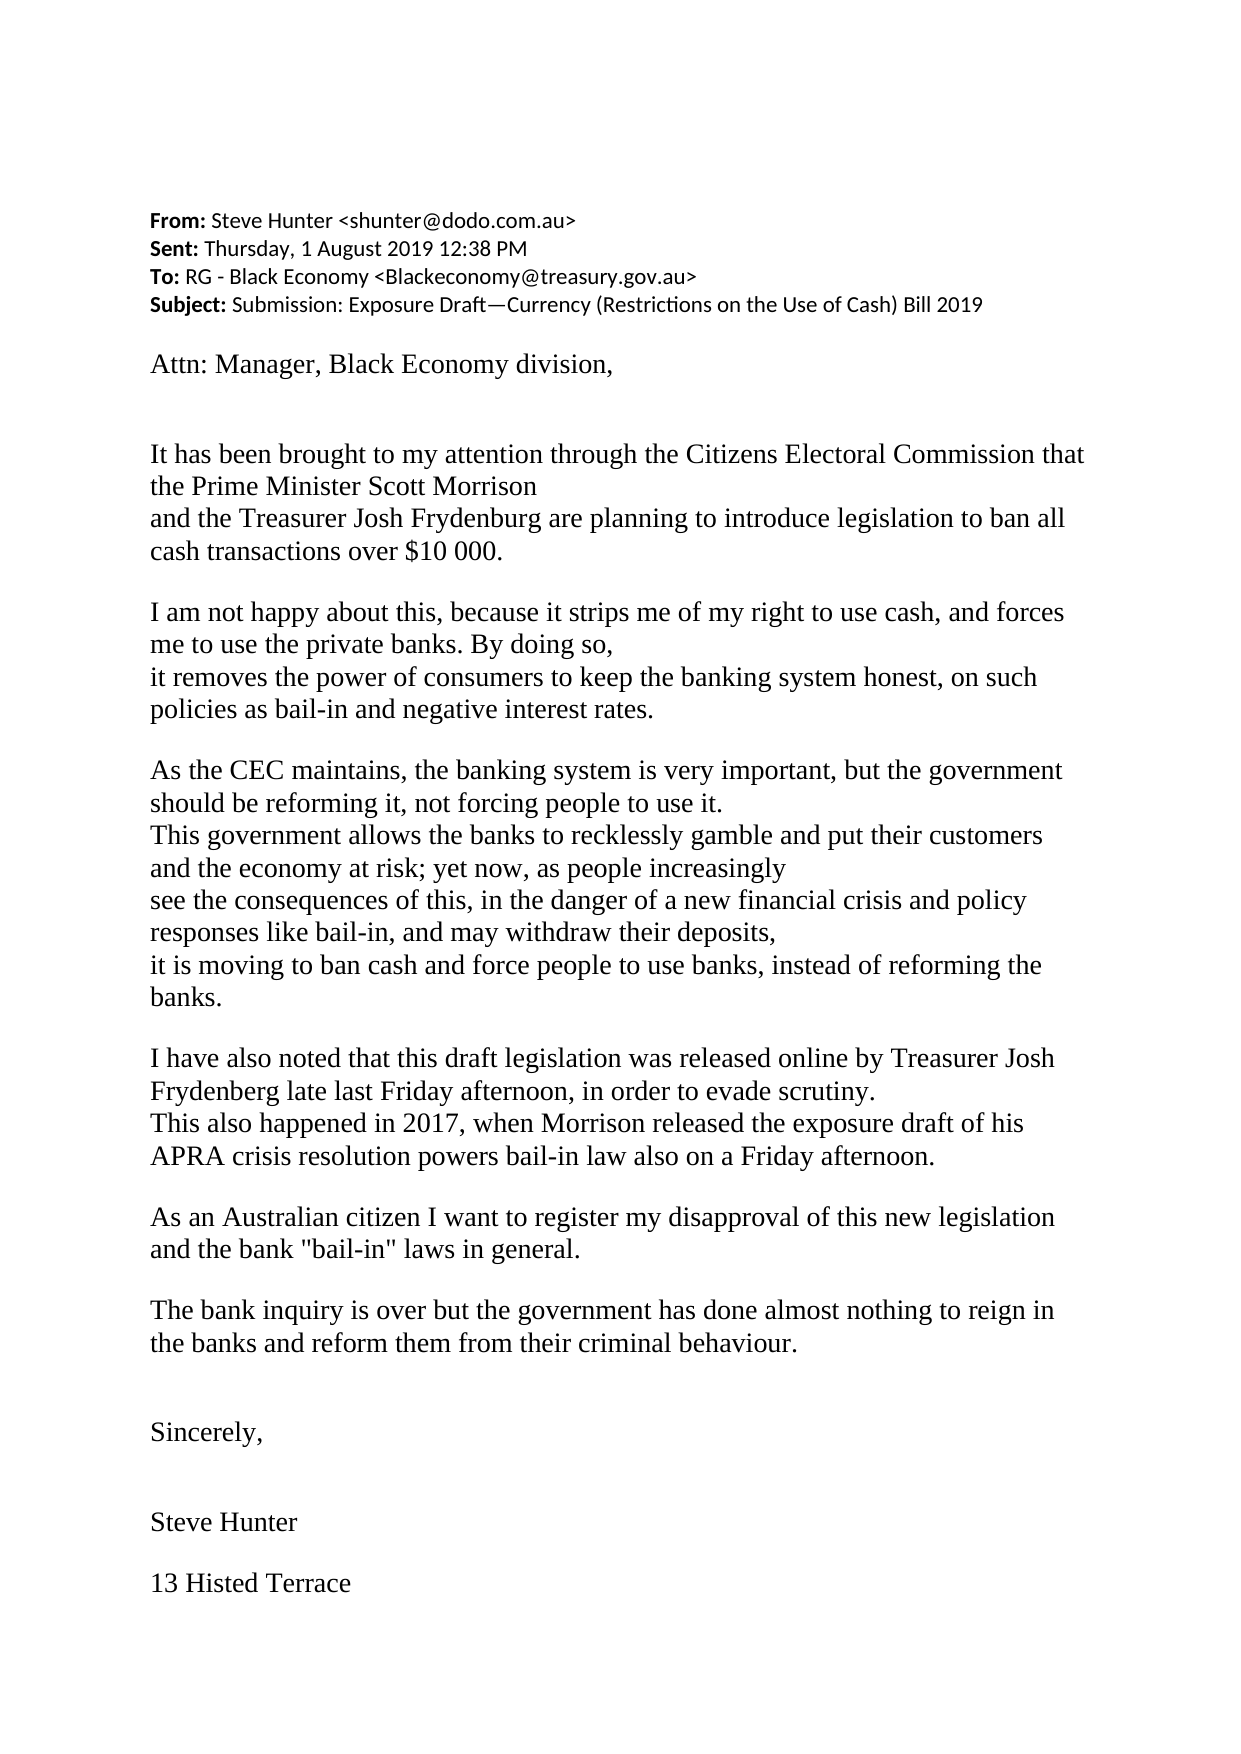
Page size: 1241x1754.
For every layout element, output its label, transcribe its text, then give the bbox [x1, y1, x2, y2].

text Sincerely, [150, 1416, 1090, 1448]
text see the consequences of this, in the danger of a new financial crisis and policy responses like bail-in, and may withdraw their deposits, [150, 883, 1090, 948]
text Steve Hunter [150, 1505, 1090, 1538]
text This also happened in 2017, when Morrison released the exposure draft of his APRA crisis resolution powers bail-in law also on a Friday afternoon. [150, 1106, 1090, 1171]
text From: Steve Hunter <shunter@dodo.com.au> Sent: Thursday, 1 August 2019 12:38 PM To: RG - Black Economy <Blackeconomy@treasury.gov.au> Subject: Submission: Exposure Draft—Currency (Restrictions on the Use of Cash) Bill 2019 [150, 206, 1090, 318]
text I am not happy about this, because it strips me of my right to use cash, and forces me to use the private banks. By doing so, [150, 595, 1090, 660]
text As an Australian citizen I want to register my disapproval of this new legislation and the bank "bail-in" laws in general. [150, 1200, 1090, 1264]
text I have also noted that this draft legislation was released online by Treasurer Josh Frydenberg late last Friday afternoon, in order to evade scrutiny. [150, 1041, 1090, 1106]
text As the CEC maintains, the banking system is very important, but the government should be reforming it, not forcing people to use it. [150, 753, 1090, 818]
text The bank inquiry is over but the government has done almost nothing to reign in the banks and reform them from their criminal behaviour. [150, 1293, 1090, 1358]
text and the Treasurer Josh Frydenburg are planning to introduce legislation to ban all cash transactions over $10 000. [150, 502, 1090, 566]
text It has been brought to my attention through the Citizens Electoral Commission that the Prime Minister Scott Morrison [150, 437, 1090, 502]
text it removes the power of consumers to keep the banking system honest, on such policies as bail-in and negative interest rates. [150, 660, 1090, 725]
text 13 Histed Terrace [150, 1567, 1090, 1599]
text This government allows the banks to recklessly gamble and put their customers and the economy at risk; yet now, as people increasingly [150, 818, 1090, 883]
text it is moving to ban cash and force people to use banks, instead of reforming the banks. [150, 948, 1090, 1013]
text Attn: Manager, Black Economy division, [150, 347, 1090, 379]
